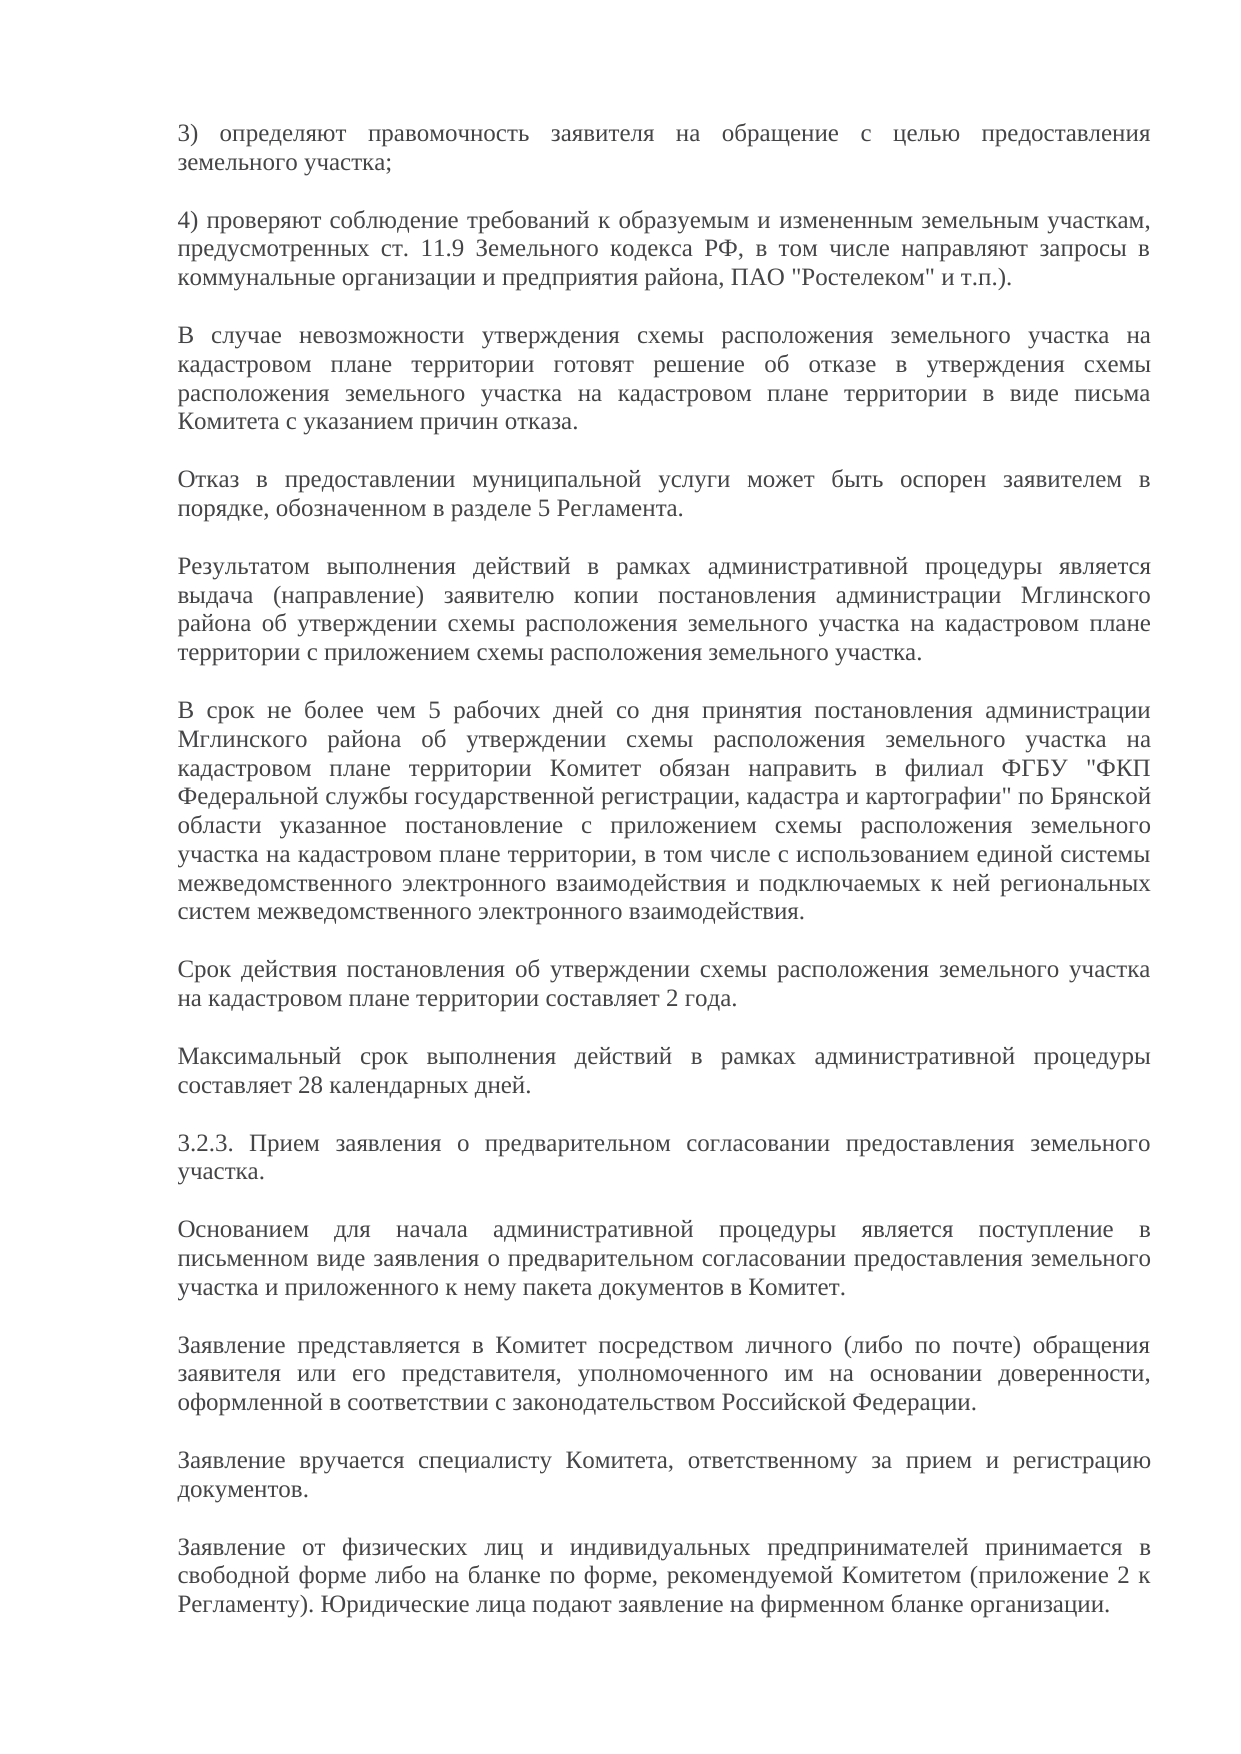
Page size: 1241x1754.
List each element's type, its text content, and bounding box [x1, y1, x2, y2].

text 3.2.3. Прием заявления о предварительном согласовании предоставления земельного участка. [177, 1128, 1152, 1185]
text В случае невозможности утверждения схемы расположения земельного участка на кадастровом плане территории готовят решение об отказе в утверждения схемы расположения земельного участка на кадастровом плане территории в виде письма Комитета с указанием причин отказа. [177, 320, 1152, 435]
text Отказ в предоставлении муниципальной услуги может быть оспорен заявителем в порядке, обозначенном в разделе 5 Регламента. [177, 464, 1152, 522]
text Заявление вручается специалисту Комитета, ответственному за прием и регистрацию документов. [177, 1445, 1152, 1503]
text Заявление представляется в Комитет посредством личного (либо по почте) обращения заявителя или его представителя, уполномоченного им на основании доверенности, оформленной в соответствии с законодательством Российской Федерации. [177, 1330, 1152, 1416]
text Результатом выполнения действий в рамках административной процедуры является выдача (направление) заявителю копии постановления администрации Мглинского района об утверждении схемы расположения земельного участка на кадастровом плане территории с приложением схемы расположения земельного участка. [177, 551, 1152, 666]
text В срок не более чем 5 рабочих дней со дня принятия постановления администрации Мглинского района об утверждении схемы расположения земельного участка на кадастровом плане территории Комитет обязан направить в филиал ФГБУ "ФКП Федеральной службы государственной регистрации, кадастра и картографии" по Брянской области указанное постановление с приложением схемы расположения земельного участка на кадастровом плане территории, в том числе с использованием единой системы межведомственного электронного взаимодействия и подключаемых к ней региональных систем межведомственного электронного взаимодействия. [177, 695, 1152, 925]
text Заявление от физических лиц и индивидуальных предпринимателей принимается в свободной форме либо на бланке по форме, рекомендуемой Комитетом (приложение 2 к Регламенту). Юридические лица подают заявление на фирменном бланке организации. [177, 1532, 1152, 1618]
text 4) проверяют соблюдение требований к образуемым и измененным земельным участкам, предусмотренных ст. 11.9 Земельного кодекса РФ, в том числе направляют запросы в коммунальные организации и предприятия района, ПАО "Ростелеком" и т.п.). [177, 205, 1152, 291]
text Максимальный срок выполнения действий в рамках административной процедуры составляет 28 календарных дней. [177, 1041, 1152, 1098]
text 3) определяют правомочность заявителя на обращение с целью предоставления земельного участка; [177, 118, 1152, 176]
text Срок действия постановления об утверждении схемы расположения земельного участка на кадастровом плане территории составляет 2 года. [177, 954, 1152, 1012]
text Основанием для начала административной процедуры является поступление в письменном виде заявления о предварительном согласовании предоставления земельного участка и приложенного к нему пакета документов в Комитет. [177, 1214, 1152, 1301]
